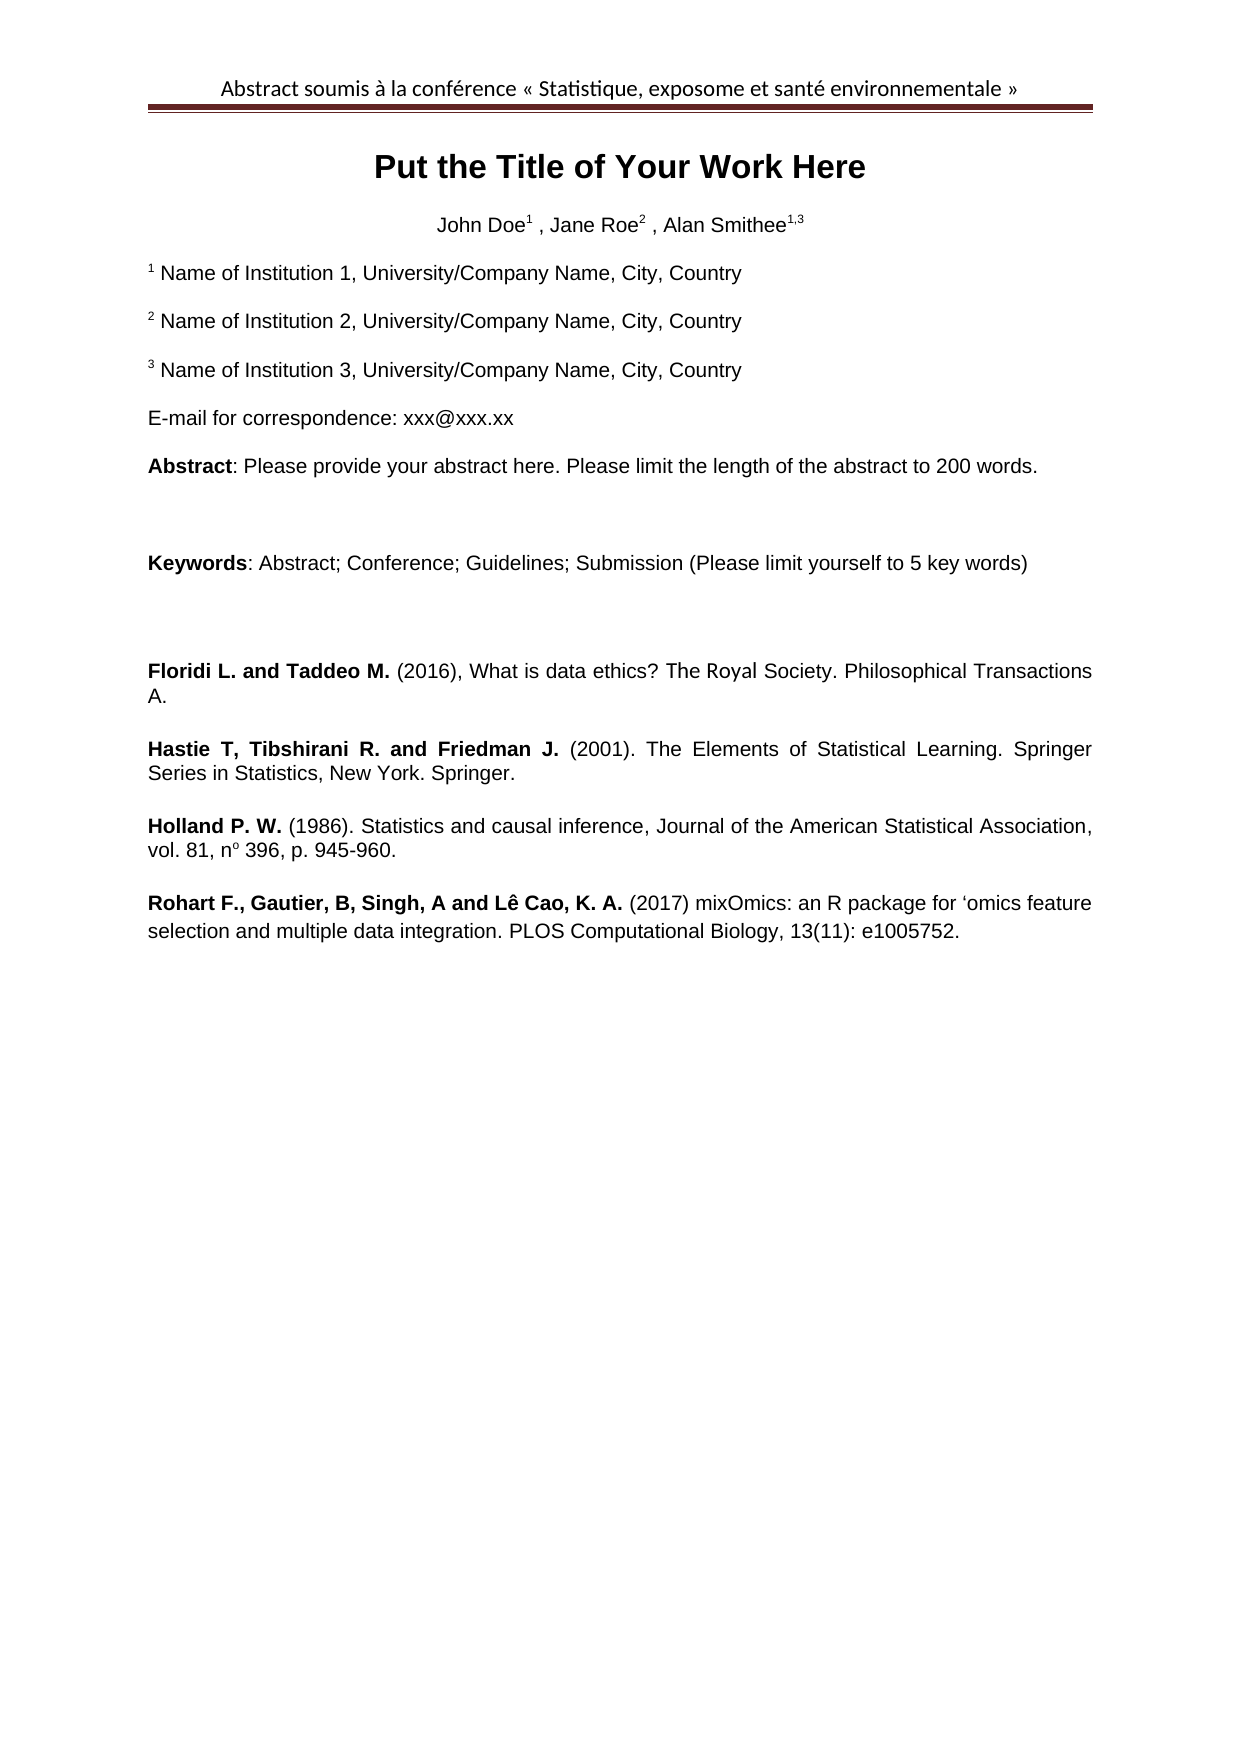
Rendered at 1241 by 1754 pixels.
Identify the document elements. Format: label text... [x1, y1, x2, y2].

text Holland P. W. (1986). Statistics and causal inference, Journal of the American Statistical Association, vol. 81, no 396,‎ p. 945-960. [148, 814, 1093, 862]
text Rohart F., Gautier, B, Singh, A and Lê Cao, K. A. (2017) mixOmics: an R package for ‘omics feature selection and multiple data integration. , 13(11): e1005752. [148, 891, 1093, 943]
text Floridi L. and Taddeo M. (2016), What is data ethics? The Royal Society. Philosophical Transactions A. [148, 656, 1093, 708]
text Keywords: Abstract; Conference; Guidelines; Submission (Please limit yourself to 5 key words) [148, 551, 1093, 575]
text E-mail for correspondence: xxx@xxx.xx [148, 406, 1093, 430]
text 1 Name of Institution 1, University/Company Name, City, Country [148, 261, 1093, 285]
text Abstract: Please provide your abstract here. Please limit the length of the abstract to 200 words. [148, 454, 1093, 478]
text John Doe1 , Jane Roe2 , Alan Smithee1,3 [148, 213, 1093, 237]
text 2 Name of Institution 2, University/Company Name, City, Country [148, 309, 1093, 333]
text Hastie T, Tibshirani R. and Friedman J. (2001). The Elements of Statistical Learning. Springer Series in Statistics, New York. Springer. [148, 737, 1093, 785]
text 3 Name of Institution 3, University/Company Name, City, Country [148, 358, 1093, 382]
text Put the Title of Your Work Here [148, 148, 1093, 186]
